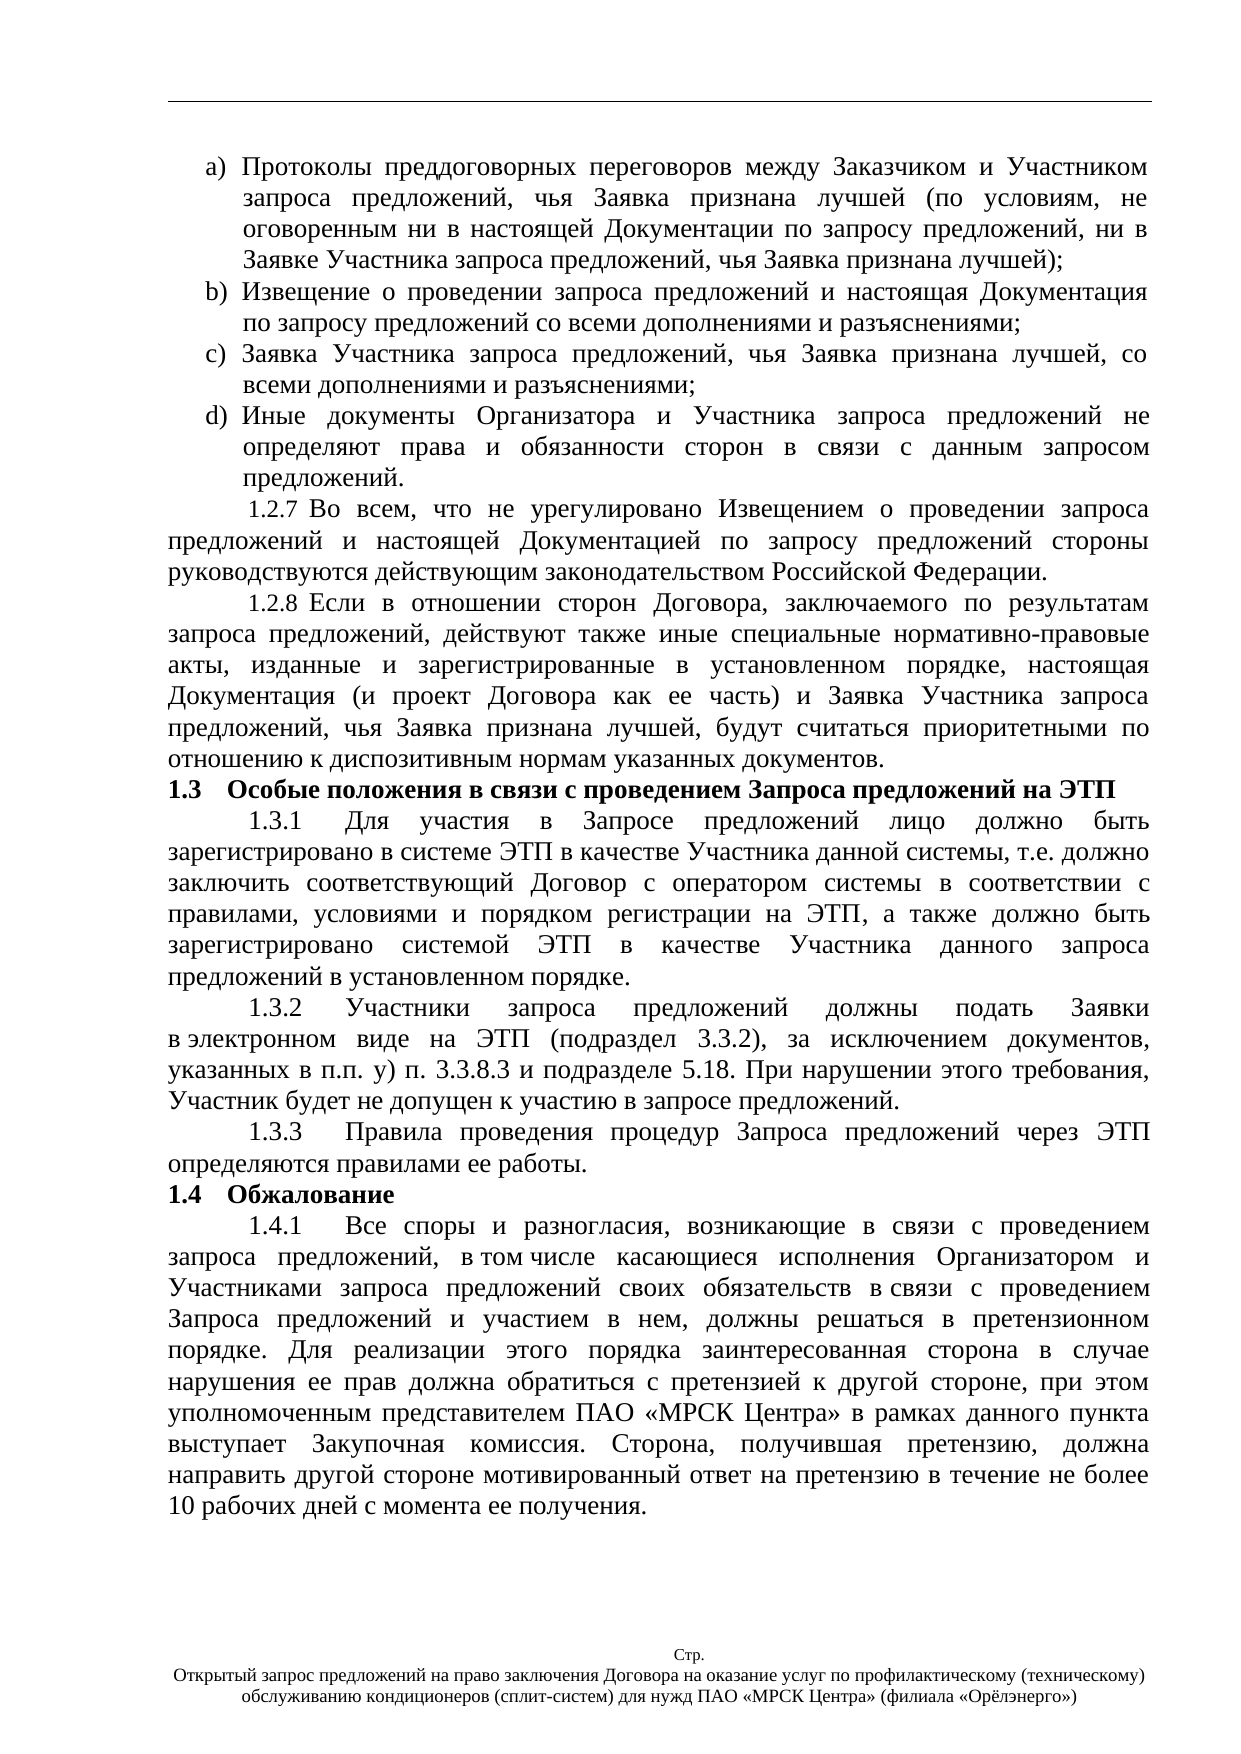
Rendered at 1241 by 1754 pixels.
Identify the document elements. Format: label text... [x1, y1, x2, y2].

list Если в отношении сторон Договора, заключаемого по результатам запроса предложений, действуют также иные специальные нормативно-правовые акты, изданные и зарегистрированные в установленном порядке, настоящая Документация (и проект Договора как ее часть) и Заявка Участника запроса предложений, чья Заявка признана лучшей, будут считаться приоритетными по отношению к диспозитивным нормам указанных документов. [168, 586, 1150, 773]
list Иные документы Организатора и Участника запроса предложений не определяют права и обязанности сторон в связи с данным запросом предложений. [205, 399, 1152, 493]
list Для участия в Запросе предложений лицо должно быть зарегистрировано в системе ЭТП в качестве Участника данной системы, т.е. должно заключить соответствующий Договор с оператором системы в соответствии с правилами, условиями и порядком регистрации на ЭТП, а также должно быть зарегистрировано системой ЭТП в качестве Участника данного запроса предложений в установленном порядке. [168, 804, 1150, 991]
list Правила проведения процедур Запроса предложений через ЭТП определяются правилами ее работы. [168, 1116, 1150, 1178]
list Заявка Участника запроса предложений, чья Заявка признана лучшей, со всеми дополнениями и разъяснениями; [205, 337, 1148, 399]
subtitle Обжалование [168, 1178, 1152, 1209]
list Извещение о проведении запроса предложений и настоящая Документация по запросу предложений со всеми дополнениями и разъяснениями; [205, 274, 1148, 337]
list Во всем, что не урегулировано Извещением о проведении запроса предложений и настоящей Документацией по запросу предложений стороны руководствуются действующим законодательством Российской Федерации. [168, 493, 1150, 586]
list Все споры и разногласия, возникающие в связи с проведением запроса предложений, в том числе касающиеся исполнения Организатором и Участниками запроса предложений своих обязательств в связи с проведением Запроса предложений и участием в нем, должны решаться в претензионном порядке. Для реализации этого порядка заинтересованная сторона в случае нарушения ее прав должна обратиться с претензией к другой стороне, при этом уполномоченным представителем ПАО «МРСК Центра» в рамках данного пункта выступает Закупочная комиссия. Сторона, получившая претензию, должна направить другой стороне мотивированный ответ на претензию в течение не более 10 рабочих дней с момента ее получения. [168, 1209, 1150, 1520]
list Участники запроса предложений должны подать Заявки в электронном виде на ЭТП (подраздел 3.3.2), за исключением документов, указанных в п.п. у) п. 3.3.8.3 и подразделе 5.18. При нарушении этого требования, Участник будет не допущен к участию в запросе предложений. [168, 991, 1150, 1116]
subtitle Особые положения в связи с проведением Запроса предложений на ЭТП [168, 773, 1152, 804]
list Протоколы преддоговорных переговоров между Заказчиком и Участником запроса предложений, чья Заявка признана лучшей (по условиям, не оговоренным ни в настоящей Документации по запросу предложений, ни в Заявке Участника запроса предложений, чья Заявка признана лучшей); [205, 150, 1149, 274]
